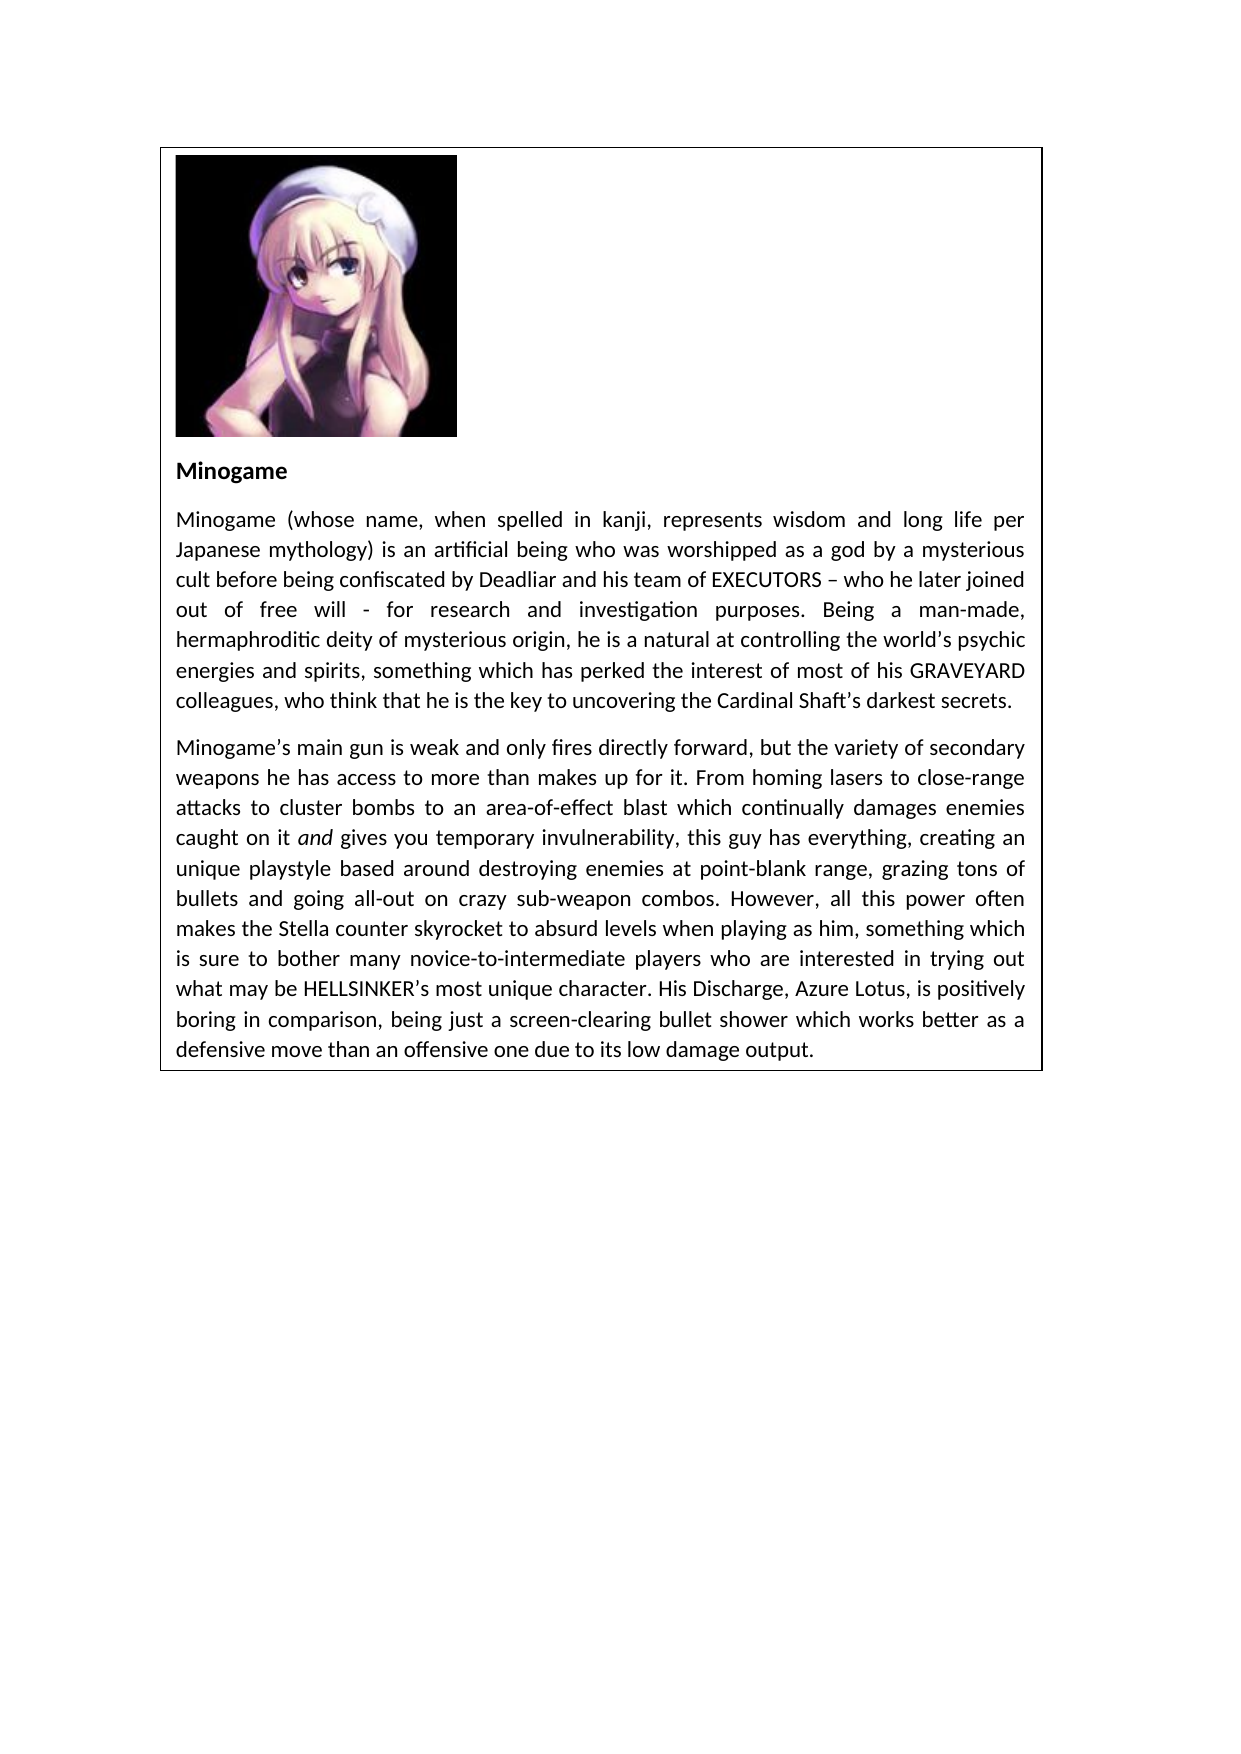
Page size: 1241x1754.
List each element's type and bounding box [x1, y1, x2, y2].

picture [175, 155, 457, 437]
